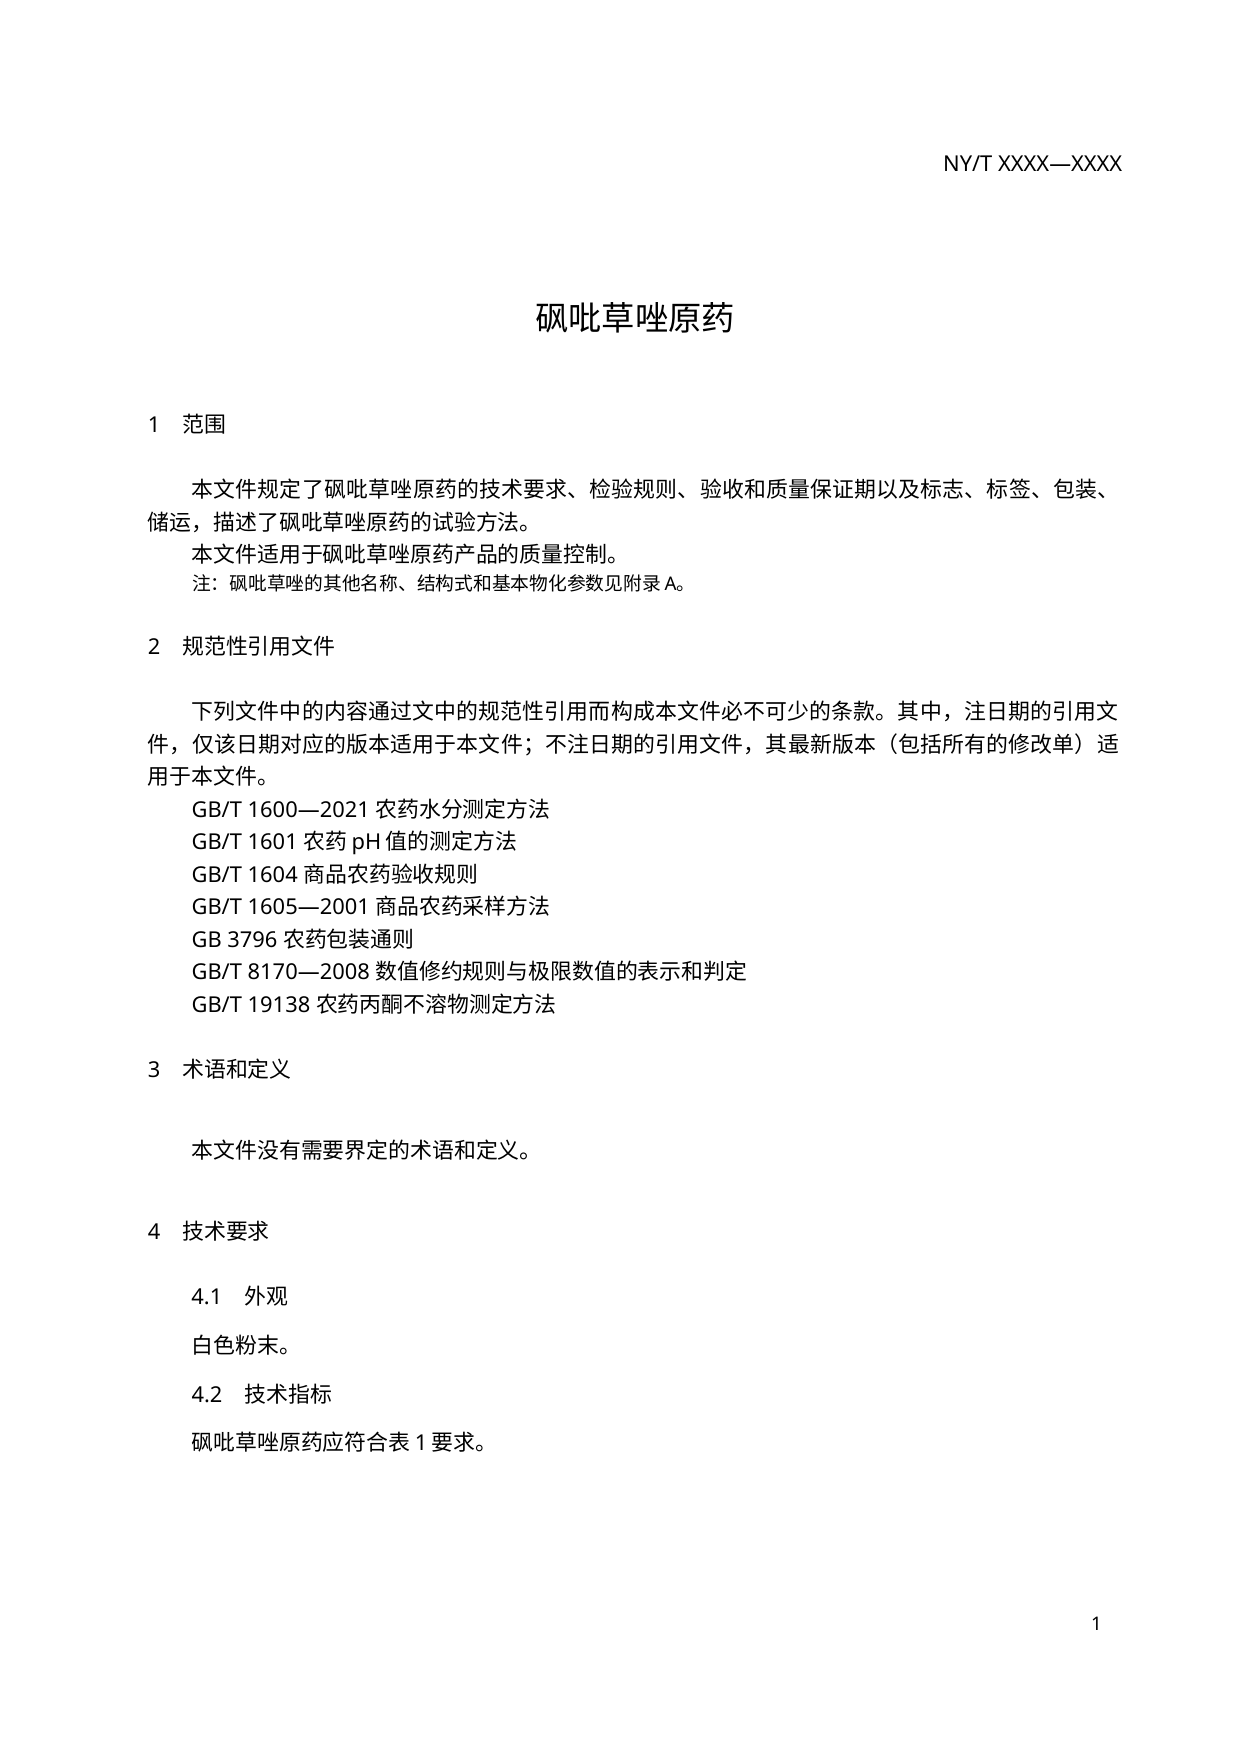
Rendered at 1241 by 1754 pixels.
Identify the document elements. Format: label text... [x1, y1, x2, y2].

text 技术要求 [148, 1214, 1122, 1246]
text GB/T 1605—2001 商品农药采样方法 [148, 889, 1122, 921]
text 本文件没有需要界定的术语和定义。 [148, 1116, 1122, 1181]
text 本文件适用于砜吡草唑原药产品的质量控制。 [148, 537, 1122, 569]
text GB/T 1600—2021 农药水分测定方法 [148, 791, 1122, 824]
text GB/T 8170—2008 数值修约规则与极限数值的表示和判定 [148, 954, 1122, 986]
text 砜吡草唑原药 [148, 283, 1122, 348]
text 砜吡草唑原药应符合表1要求。 [148, 1425, 1122, 1457]
text 下列文件中的内容通过文中的规范性引用而构成本文件必不可少的条款。其中，注日期的引用文件，仅该日期对应的版本适用于本文件；不注日期的引用文件，其最新版本（包括所有的修改单）适用于本文件。 [148, 694, 1122, 791]
text 规范性引用文件 [148, 629, 1122, 661]
text GB 3796 农药包装通则 [148, 921, 1122, 954]
text 术语和定义 [148, 1051, 1122, 1084]
text GB/T 1601 农药pH值的测定方法 [148, 824, 1122, 856]
text 本文件规定了砜吡草唑原药的技术要求、检验规则、验收和质量保证期以及标志、标签、包装、储运，描述了砜吡草唑原药的试验方法。 [148, 472, 1122, 537]
text 注：砜吡草唑的其他名称、结构式和基本物化参数见附录A。 [148, 569, 1122, 596]
text 范围 [148, 407, 1122, 439]
text 技术指标 [148, 1376, 1122, 1409]
text GB/T 19138 农药丙酮不溶物测定方法 [148, 986, 1122, 1019]
text 白色粉末。 [148, 1327, 1122, 1360]
text GB/T 1604 商品农药验收规则 [148, 856, 1122, 889]
text 外观 [147, 1279, 1122, 1311]
